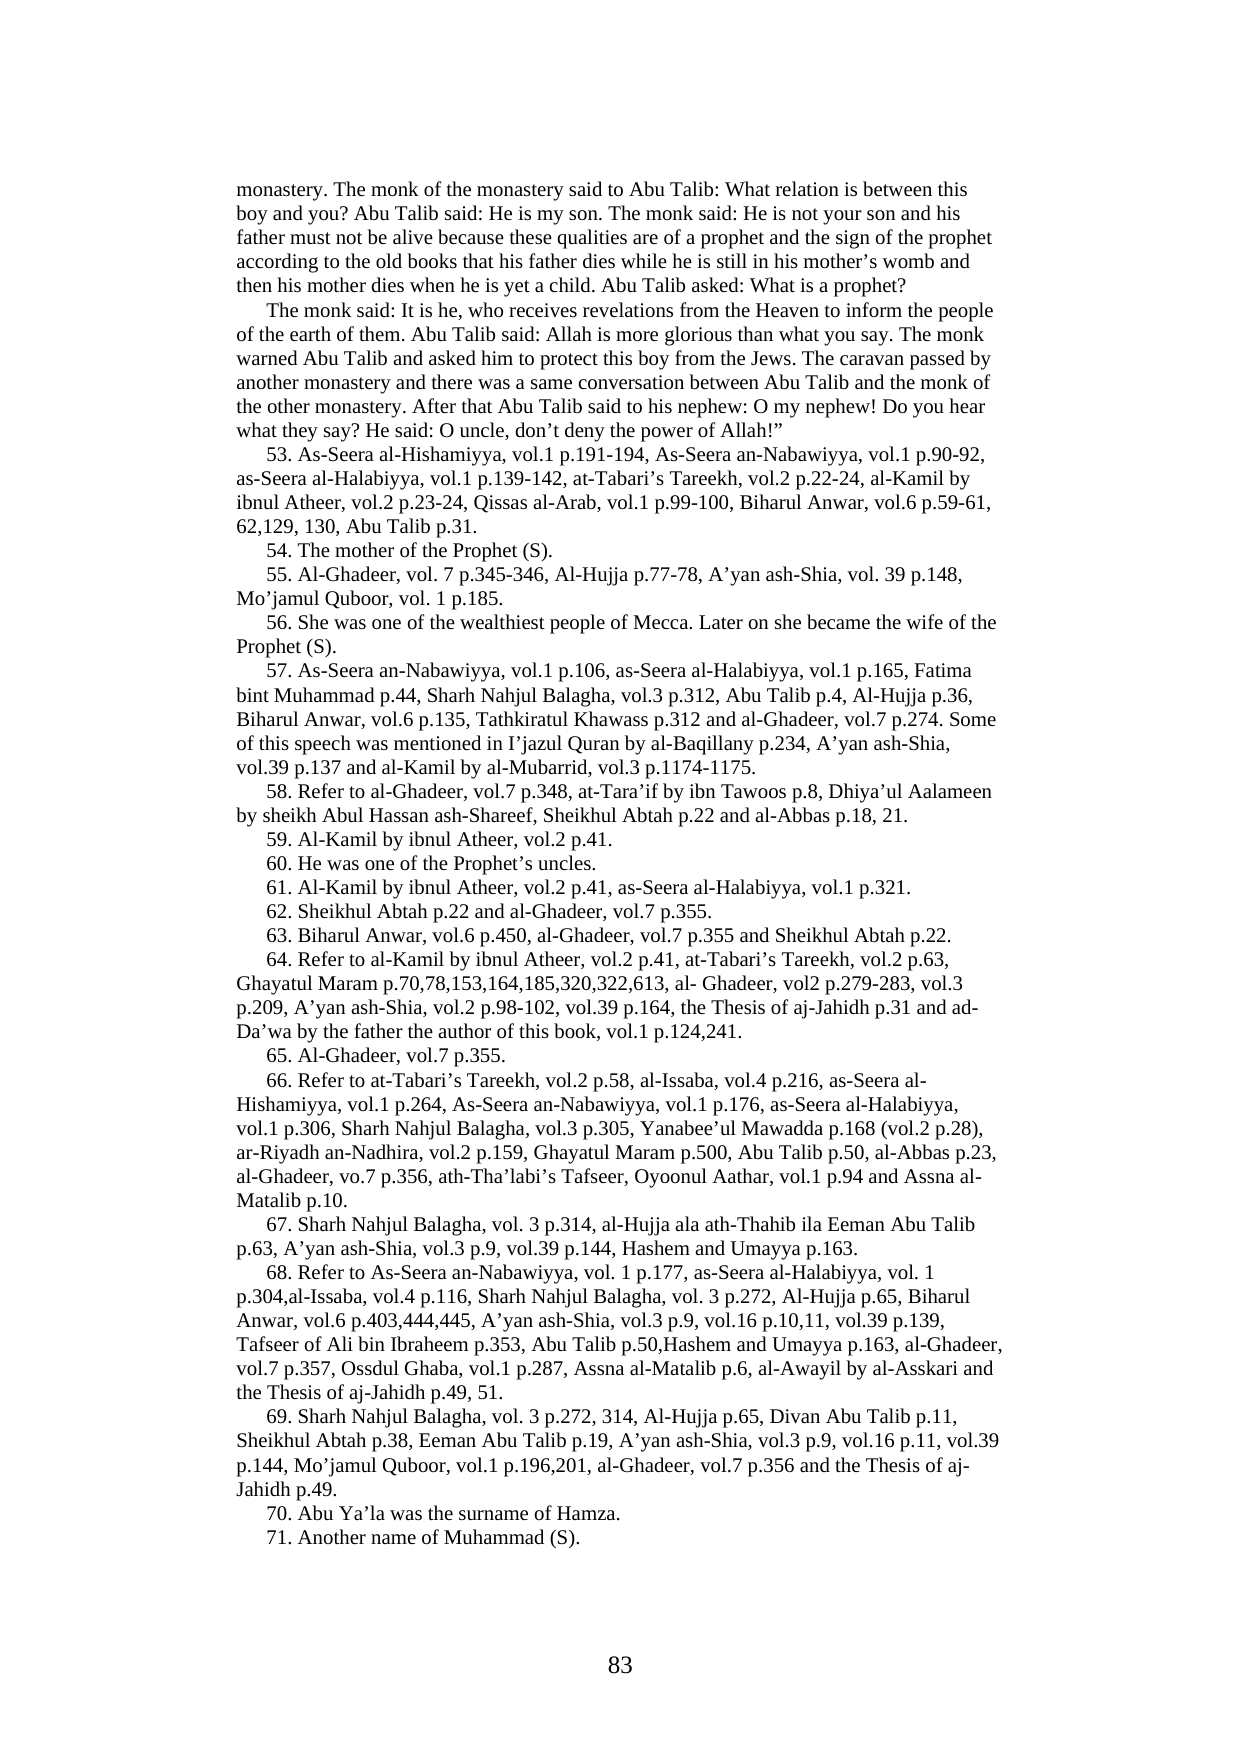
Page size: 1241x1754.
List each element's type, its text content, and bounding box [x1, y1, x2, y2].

text 61. Al-Kamil by ibnul Atheer, vol.2 p.41, as-Seera al-Halabiyya, vol.1 p.321. [236, 875, 1004, 899]
text 55. Al-Ghadeer, vol. 7 p.345-346, Al-Hujja p.77-78, A’yan ash-Shia, vol. 39 p.148, Mo’jamul Quboor, vol. 1 p.185. [236, 562, 1004, 610]
text 56. She was one of the wealthiest people of Mecca. Later on she became the wife of the Prophet (S). [236, 610, 1004, 658]
text 59. Al-Kamil by ibnul Atheer, vol.2 p.41. [236, 827, 1004, 851]
text 63. Biharul Anwar, vol.6 p.450, al-Ghadeer, vol.7 p.355 and Sheikhul Abtah p.22. [236, 923, 1004, 947]
text 58. Refer to al-Ghadeer, vol.7 p.348, at-Tara’if by ibn Tawoos p.8, Dhiya’ul Aalameen by sheikh Abul Hassan ash-Shareef, Sheikhul Abtah p.22 and al-Abbas p.18, 21. [236, 779, 1004, 827]
text 65. Al-Ghadeer, vol.7 p.355. [236, 1043, 1004, 1067]
text 69. Sharh Nahjul Balagha, vol. 3 p.272, 314, Al-Hujja p.65, Divan Abu Talib p.11, Sheikhul Abtah p.38, Eeman Abu Talib p.19, A’yan ash-Shia, vol.3 p.9, vol.16 p.11, vol.39 p.144, Mo’jamul Quboor, vol.1 p.196,201, al-Ghadeer, vol.7 p.356 and the Thesis of aj-Jahidh p.49. [236, 1404, 1004, 1501]
text The monk said: It is he, who receives revelations from the Heaven to inform the people of the earth of them. Abu Talib said: Allah is more glorious than what you say. The monk warned Abu Talib and asked him to protect this boy from the Jews. The caravan passed by another monastery and there was a same conversation between Abu Talib and the monk of the other monastery. After that Abu Talib said to his nephew: O my nephew! Do you hear what they say? He said: O uncle, don’t deny the power of Allah!” [236, 297, 1004, 442]
text 66. Refer to at-Tabari’s Tareekh, vol.2 p.58, al-Issaba, vol.4 p.216, as-Seera al-Hishamiyya, vol.1 p.264, As-Seera an-Nabawiyya, vol.1 p.176, as-Seera al-Halabiyya, vol.1 p.306, Sharh Nahjul Balagha, vol.3 p.305, Yanabee’ul Mawadda p.168 (vol.2 p.28), ar-Riyadh an-Nadhira, vol.2 p.159, Ghayatul Maram p.500, Abu Talib p.50, al-Abbas p.23, al-Ghadeer, vo.7 p.356, ath-Tha’labi’s Tafseer, Oyoonul Aathar, vol.1 p.94 and Assna al-Matalib p.10. [236, 1067, 1004, 1212]
text 57. As-Seera an-Nabawiyya, vol.1 p.106, as-Seera al-Halabiyya, vol.1 p.165, Fatima bint Muhammad p.44, Sharh Nahjul Balagha, vol.3 p.312, Abu Talib p.4, Al-Hujja p.36, Biharul Anwar, vol.6 p.135, Tathkiratul Khawass p.312 and al-Ghadeer, vol.7 p.274. Some of this speech was mentioned in I’jazul Quran by al-Baqillany p.234, A’yan ash-Shia, vol.39 p.137 and al-Kamil by al-Mubarrid, vol.3 p.1174-1175. [236, 658, 1004, 779]
text 67. Sharh Nahjul Balagha, vol. 3 p.314, al-Hujja ala ath-Thahib ila Eeman Abu Talib p.63, A’yan ash-Shia, vol.3 p.9, vol.39 p.144, Hashem and Umayya p.163. [236, 1212, 1004, 1260]
text 60. He was one of the Prophet’s uncles. [236, 851, 1004, 875]
text 68. Refer to As-Seera an-Nabawiyya, vol. 1 p.177, as-Seera al-Halabiyya, vol. 1 p.304,al-Issaba, vol.4 p.116, Sharh Nahjul Balagha, vol. 3 p.272, Al-Hujja p.65, Biharul Anwar, vol.6 p.403,444,445, A’yan ash-Shia, vol.3 p.9, vol.16 p.10,11, vol.39 p.139, Tafseer of Ali bin Ibraheem p.353, Abu Talib p.50,Hashem and Umayya p.163, al-Ghadeer, vol.7 p.357, Ossdul Ghaba, vol.1 p.287, Assna al-Matalib p.6, al-Awayil by al-Asskari and the Thesis of aj-Jahidh p.49, 51. [236, 1260, 1004, 1404]
text 62. Sheikhul Abtah p.22 and al-Ghadeer, vol.7 p.355. [236, 899, 1004, 923]
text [236, 177, 1004, 297]
text 64. Refer to al-Kamil by ibnul Atheer, vol.2 p.41, at-Tabari’s Tareekh, vol.2 p.63, Ghayatul Maram p.70,78,153,164,185,320,322,613, al- Ghadeer, vol2 p.279-283, vol.3 p.209, A’yan ash-Shia, vol.2 p.98-102, vol.39 p.164, the Thesis of aj-Jahidh p.31 and ad-Da’wa by the father the author of this book, vol.1 p.124,241. [236, 947, 1004, 1043]
text 54. The mother of the Prophet (S). [236, 538, 1004, 562]
text 71. Another name of Muhammad (S). [236, 1525, 1004, 1549]
text 70. Abu Ya’la was the surname of Hamza. [236, 1501, 1004, 1525]
text 53. As-Seera al-Hishamiyya, vol.1 p.191-194, As-Seera an-Nabawiyya, vol.1 p.90-92, as-Seera al-Halabiyya, vol.1 p.139-142, at-Tabari’s Tareekh, vol.2 p.22-24, al-Kamil by ibnul Atheer, vol.2 p.23-24, Qissas al-Arab, vol.1 p.99-100, Biharul Anwar, vol.6 p.59-61, 62,129, 130, Abu Talib p.31. [236, 442, 1004, 538]
